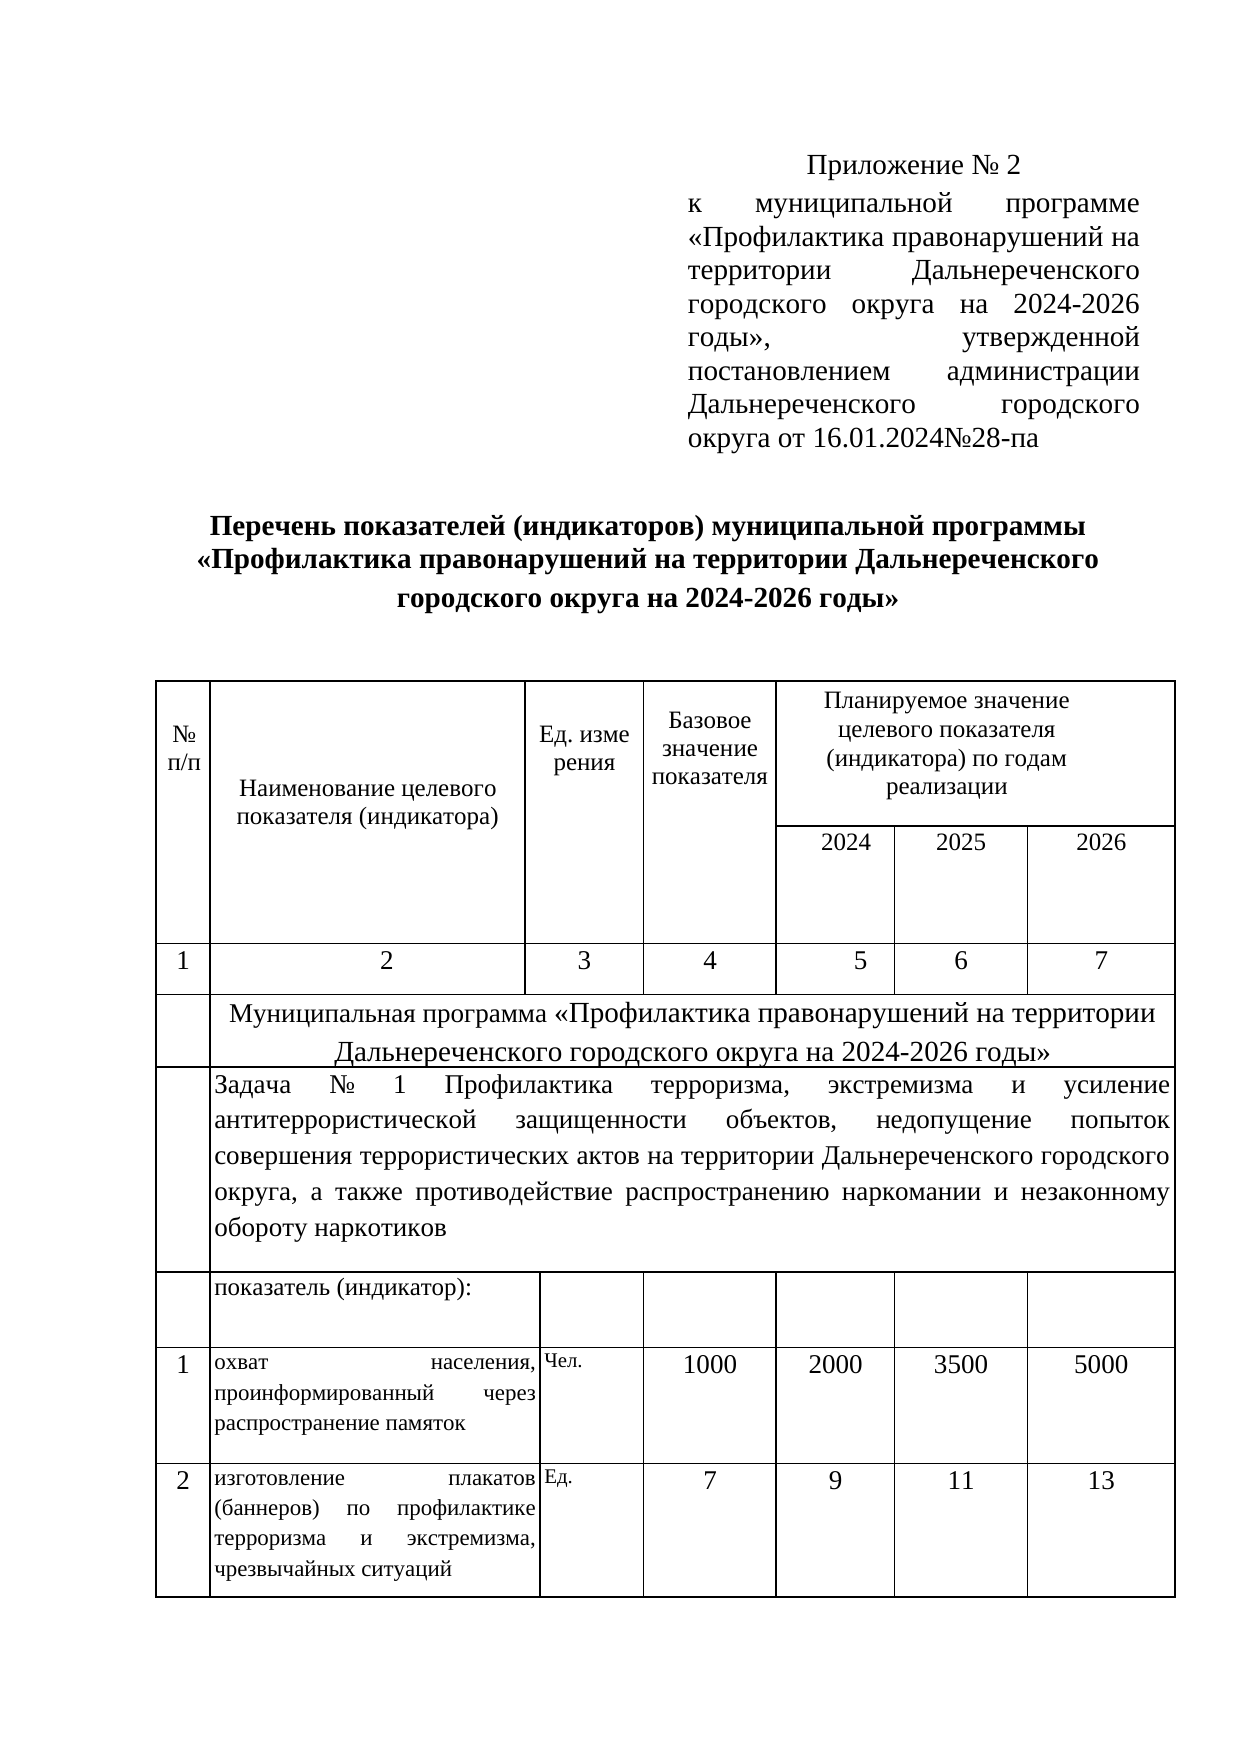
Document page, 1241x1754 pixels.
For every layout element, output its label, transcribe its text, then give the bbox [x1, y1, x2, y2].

table_cell 13 [1028, 1464, 1174, 1596]
table_cell 5000 [1028, 1348, 1174, 1462]
table_cell 2 [157, 1464, 209, 1596]
table_cell [157, 1025, 209, 1066]
table_cell 2 [211, 944, 524, 994]
table_header Ед. изме рения [526, 682, 643, 943]
table_cell [157, 1104, 209, 1271]
text Приложение № 2 [688, 147, 1140, 180]
table_cell 3500 [895, 1348, 1027, 1462]
table_cell 1000 [644, 1348, 775, 1462]
table_header Наименование целевого показателя (индикатора) [211, 682, 524, 943]
table_cell [644, 1273, 775, 1347]
table_cell [157, 1273, 209, 1347]
table_cell 2026 [1028, 827, 1174, 943]
table_header Базовое значение показателя [644, 682, 775, 943]
table_cell 1 [157, 1348, 209, 1462]
table_cell 11 [895, 1464, 1027, 1596]
table_cell 9 [777, 1464, 894, 1596]
table_header № п/п [157, 682, 209, 943]
table_header Планируемое значение целевого показателя (индикатора) по годам реализации [777, 682, 1174, 825]
text к муниципальной программе «Профилактика правонарушений на территории Дальнереченского городского округа на 2024-2026 годы», утвержденной постановлением администрации Дальнереченского городского округа от 16.01.2024№28-па [688, 185, 1140, 454]
table_cell 2025 [895, 827, 1027, 943]
table_cell 4 [644, 944, 775, 994]
table_cell охват населения, проинформированный через распространение памяток [211, 1348, 539, 1462]
table_cell 2000 [777, 1348, 894, 1462]
table_cell [895, 1273, 1027, 1347]
table_cell Задача № 1 Профилактика терроризма, экстремизма и усиление антитеррористической защищенности объектов, недопущение попыток совершения террористических актов на территории Дальнереченского городского округа, а также противодействие распространению наркомании и незаконному обороту наркотиков [211, 1068, 1174, 1271]
table_cell [157, 1068, 209, 1104]
text «Профилактика правонарушений на территории Дальнереченского городского округа на 2024-2026 годы» [156, 542, 1140, 614]
table_cell Ед. [541, 1464, 643, 1596]
table_cell 1 [157, 944, 209, 994]
table_cell [777, 1273, 894, 1347]
table_cell 5 [777, 944, 894, 994]
table_cell 7 [644, 1464, 775, 1596]
table_cell [157, 995, 209, 1025]
table_cell показатель (индикатор): [211, 1273, 539, 1347]
table_cell Чел. [541, 1348, 643, 1462]
text Перечень показателей (индикаторов) муниципальной программы [156, 508, 1140, 542]
table_cell 6 [895, 944, 1027, 994]
table_cell 2024 [777, 827, 894, 943]
table_cell [1028, 1273, 1174, 1347]
table_cell [541, 1273, 643, 1347]
table_cell 3 [526, 944, 643, 994]
table_cell Муниципальная программа «Профилактика правонарушений на территории Дальнереченского городского округа на 2024-2026 годы» [211, 995, 1174, 1066]
table_cell изготовление плакатов (баннеров) по профилактике терроризма и экстремизма, чрезвычайных ситуаций [211, 1464, 539, 1596]
